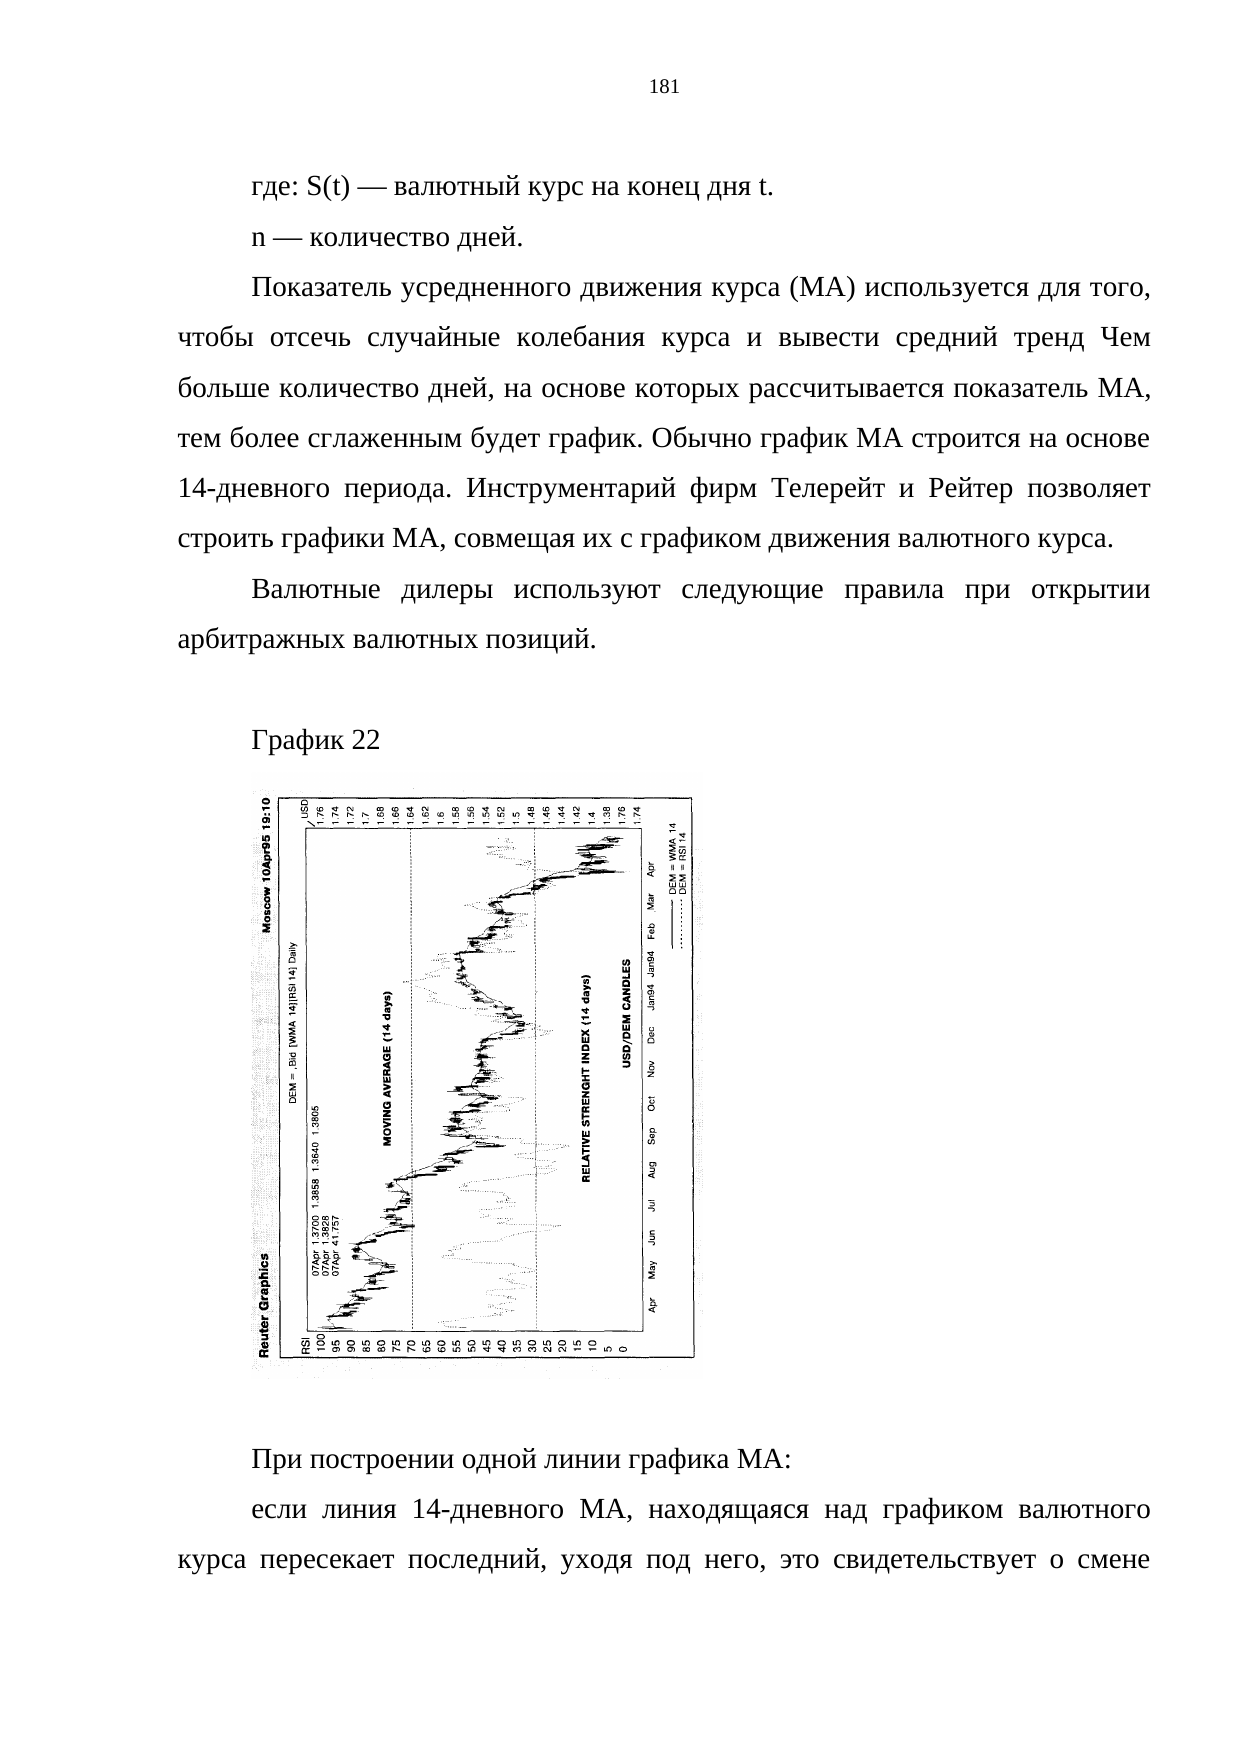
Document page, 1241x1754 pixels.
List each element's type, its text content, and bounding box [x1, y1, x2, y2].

text где: S(t) — валютный курс на конец дня t. [177, 168, 1152, 202]
text Показатель усредненного движения курса (МА) используется для того, чтобы отсечь случайные колебания курса и вывести средний тренд Чем больше количество дней, на основе которых рассчитывается показатель МА, тем более сглаженным будет график. Обычно график МА строится на основе 14-дневного периода. Инструментарий фирм Телерейт и Рейтер позволяет строить графики МА, совмещая их с графиком движения валютного курса. [177, 269, 1152, 554]
text График 22 [177, 722, 1152, 755]
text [177, 1491, 1152, 1575]
text При построении одной линии графика МА: [177, 1441, 1152, 1474]
text Валютные дилеры используют следующие правила при открытии арбитражных валютных позиций. [177, 571, 1152, 655]
text n — количество дней. [177, 219, 1152, 252]
picture [251, 772, 703, 1379]
